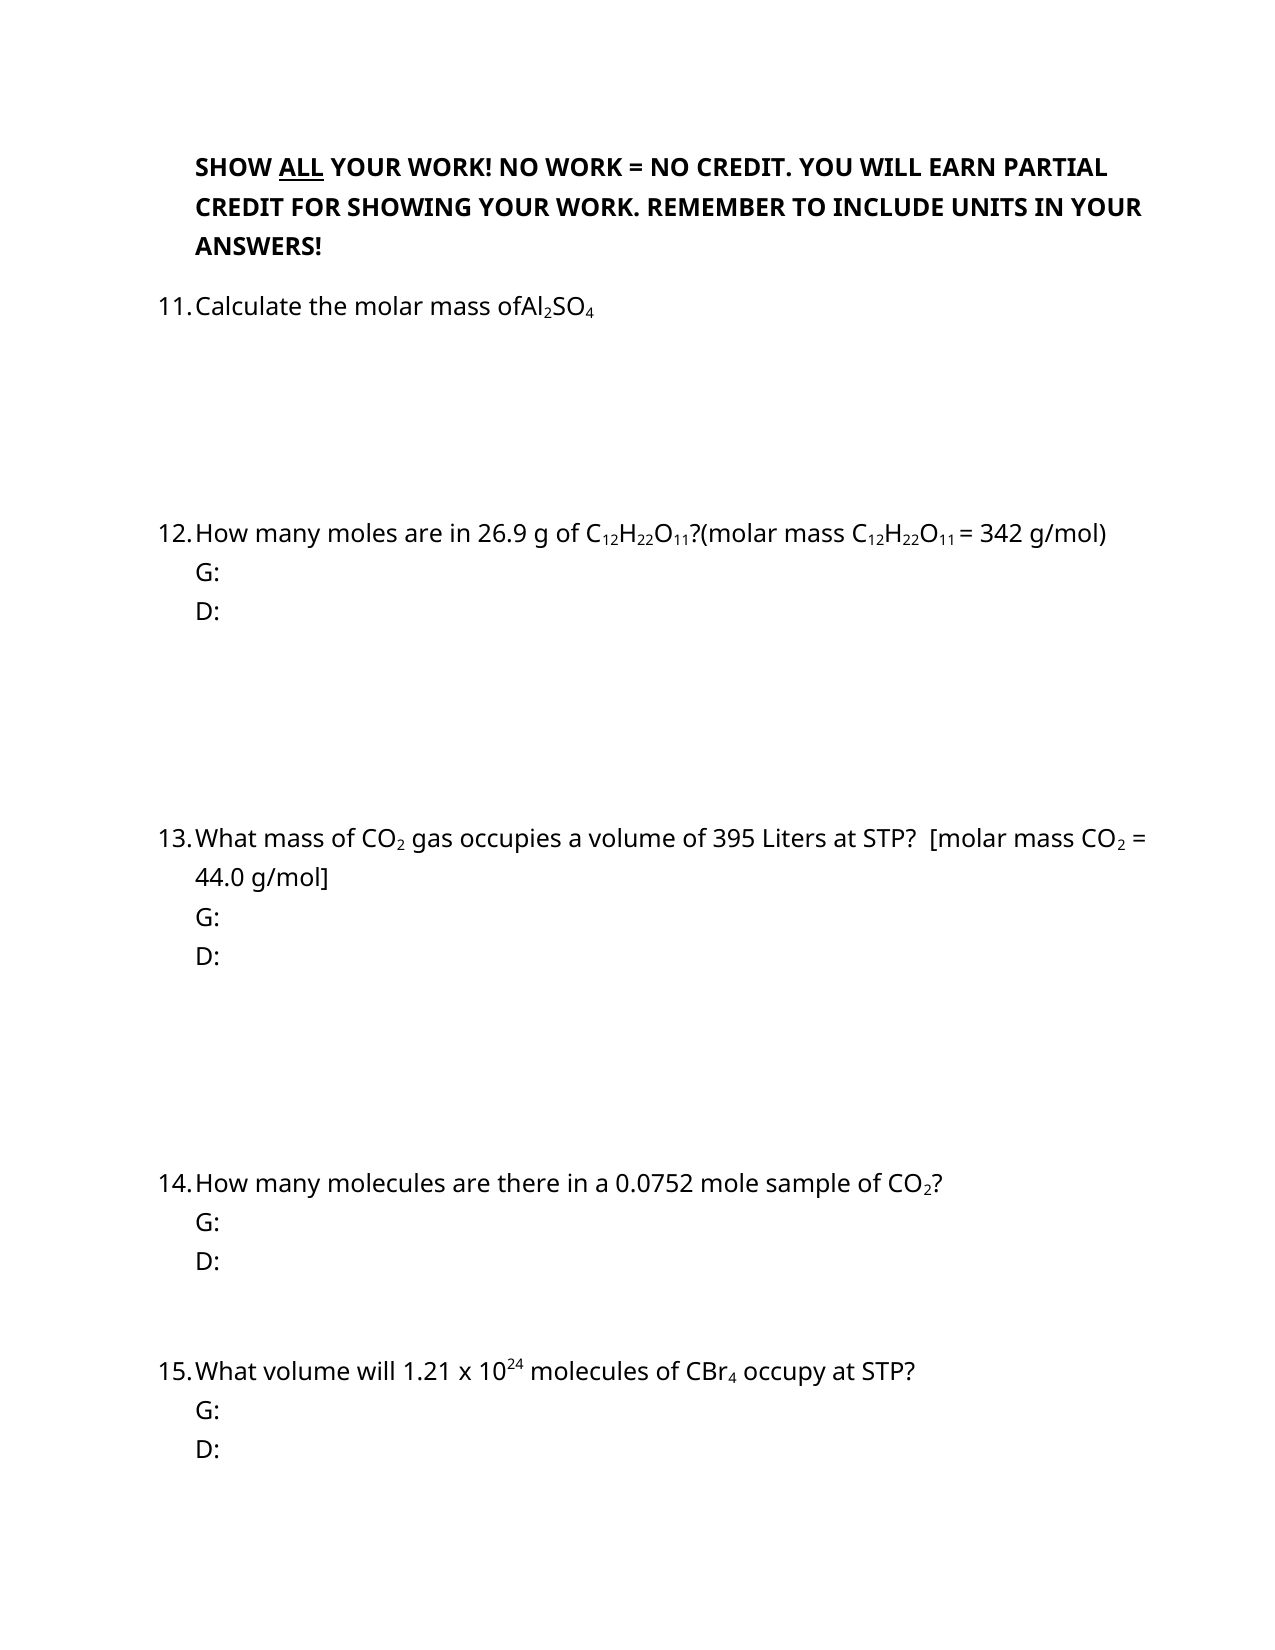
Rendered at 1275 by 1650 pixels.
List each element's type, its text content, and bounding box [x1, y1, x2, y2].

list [157, 1353, 1162, 1466]
list How many moles are in 26.9 g of C12H22O11?(molar mass C12H22O11 = 342 g/mol) G: D: [157, 515, 1162, 817]
list How many molecules are there in a 0.0752 mole sample of CO2? G: D: [157, 1165, 1162, 1349]
list What mass of CO2 gas occupies a volume of 395 Liters at STP? [molar mass CO2 = 44.0 g/mol] G: D: [157, 821, 1162, 1161]
list Calculate the molar mass ofAl2SO4 [157, 288, 1162, 511]
text SHOW ALL YOUR WORK! NO WORK = NO CREDIT. YOU WILL EARN PARTIAL CREDIT FOR SHOWING YOUR WORK. REMEMBER TO INCLUDE UNITS IN YOUR ANSWERS! [195, 150, 1162, 262]
